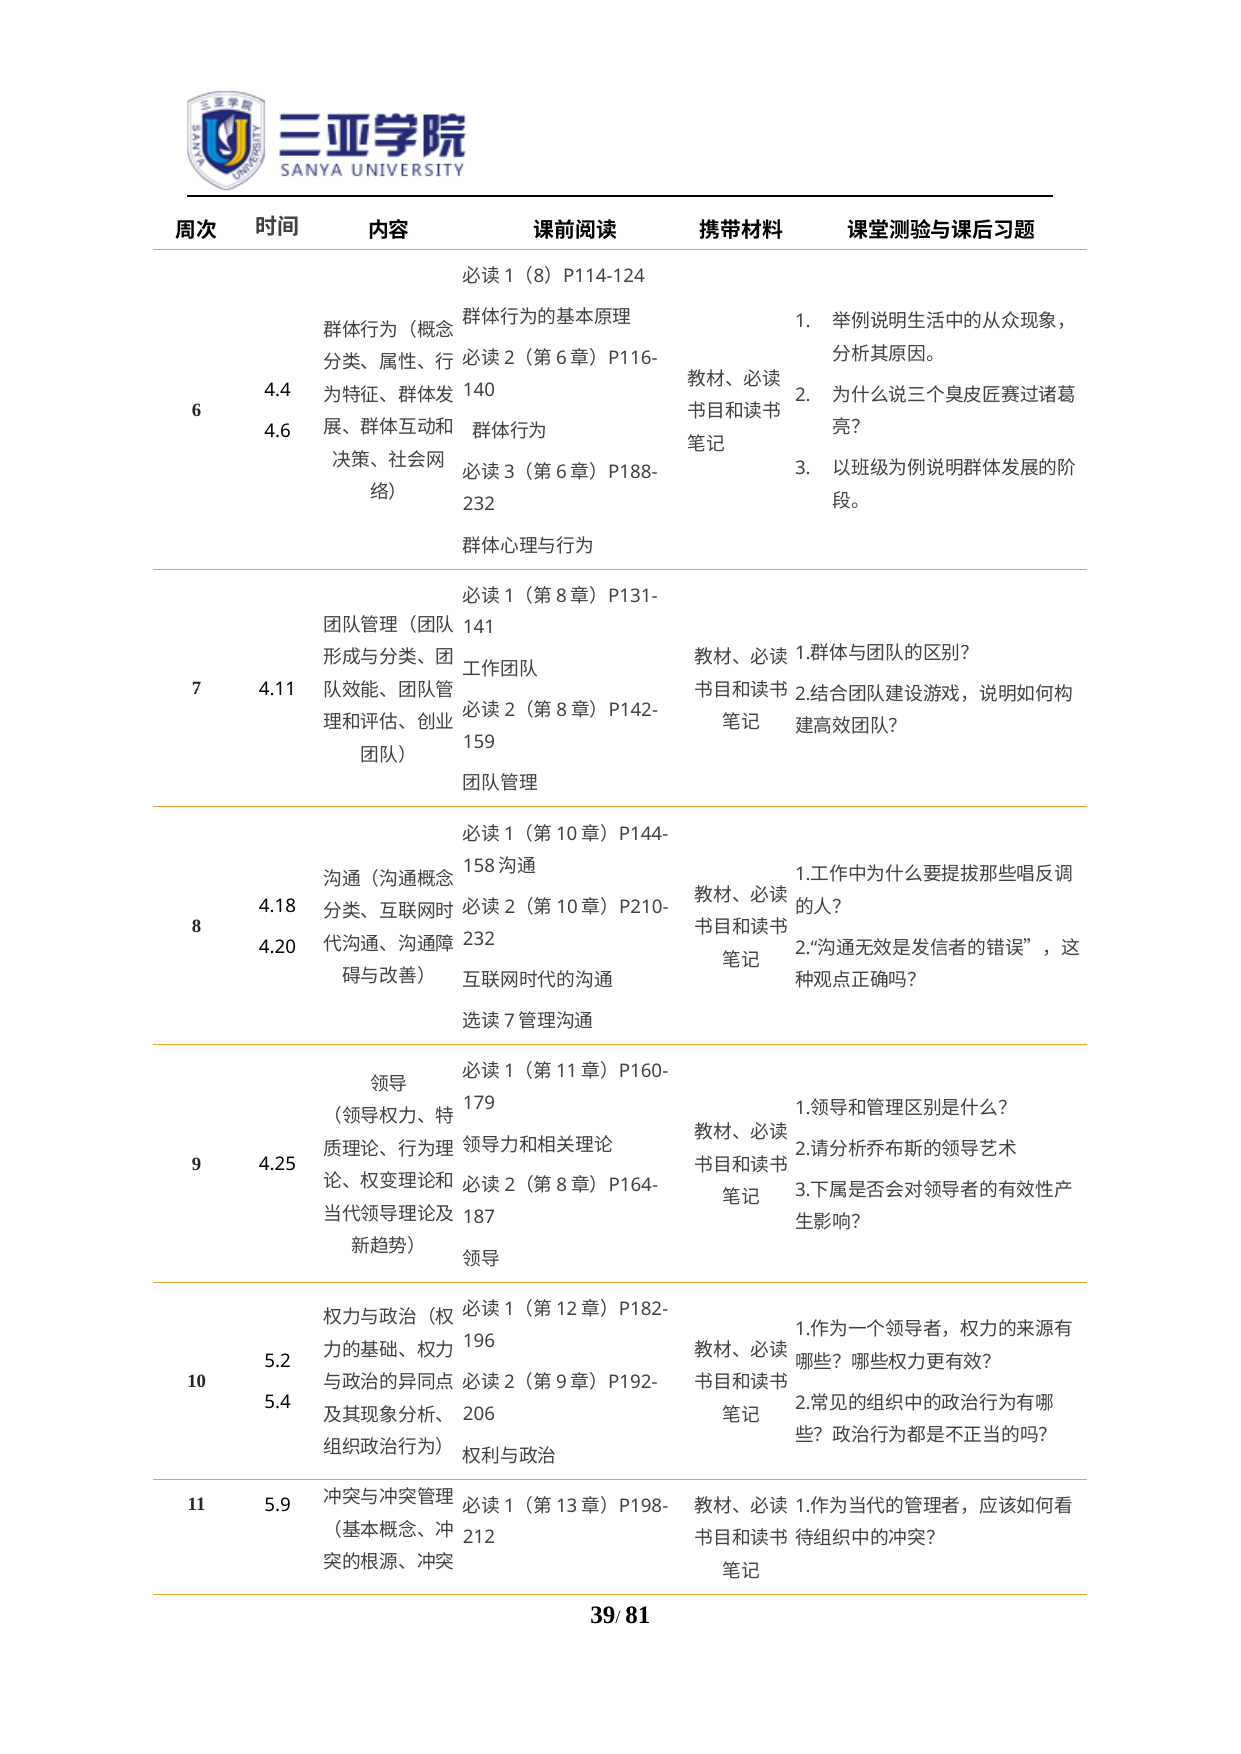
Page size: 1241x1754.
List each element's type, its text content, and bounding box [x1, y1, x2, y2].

table_header 课堂测验与课后习题 [795, 200, 1087, 249]
table_cell 冲突与冲突管理 （基本概念、冲突的根源、冲突分析模式、冲突管理、谈判） [315, 1480, 463, 1594]
table_header 内容 [315, 200, 463, 249]
table_cell 8 [153, 807, 239, 1044]
table_cell 9 [153, 1045, 239, 1282]
table_cell 教材、必读书目和读书笔记 [688, 250, 795, 568]
table_header 课前阅读 [463, 200, 687, 249]
table_cell 4.11 [240, 570, 315, 806]
table_cell 教材、必读书目和读书笔记 [688, 807, 795, 1044]
table_cell 必读1（8）P114-124 群体行为的基本原理 必读2（第6章）P116-140 群体行为 必读3（第6章）P188-232 群体心理与行为 [463, 250, 687, 568]
table_cell 教材、必读书目和读书笔记 [688, 570, 795, 806]
table_cell 举例说明生活中的从众现象，分析其原因。 为什么说三个臭皮匠赛过诸葛亮？ 以班级为例说明群体发展的阶段。 [795, 250, 1087, 568]
table_cell 1.群体与团队的区别？ 2.结合团队建设游戏，说明如何构建高效团队？ [795, 570, 1087, 806]
table_cell 教材、必读书目和读书笔记 [688, 1480, 795, 1594]
table_cell 5.2 5.4 [240, 1283, 315, 1478]
table_header 周次 [153, 200, 239, 249]
table_cell 必读1（第12章）P182-196 必读2（第9章）P192-206 权利与政治 [463, 1283, 687, 1478]
table_header 携带材料 [688, 200, 795, 249]
table_cell 1.作为一个领导者，权力的来源有哪些？哪些权力更有效？ 2.常见的组织中的政治行为有哪些？政治行为都是不正当的吗？ [795, 1283, 1087, 1478]
table_cell 7 [153, 570, 239, 806]
table_cell 1.领导和管理区别是什么？ 2.请分析乔布斯的领导艺术 3.下属是否会对领导者的有效性产生影响？ [795, 1045, 1087, 1282]
table_cell 1.作为当代的管理者，应该如何看待组织中的冲突？ 2.请说明激发适度的建设性冲突对组织的重要性。 [795, 1480, 1087, 1594]
table_header 时间 [240, 200, 315, 249]
picture [187, 88, 484, 194]
table_cell 教材、必读书目和读书笔记 [688, 1283, 795, 1478]
table_cell 必读1（第10章）P144-158沟通 必读 2（第10章）P210-232 互联网时代的沟通 选读7管理沟通 [463, 807, 687, 1044]
table_cell 教材、必读书目和读书笔记 [688, 1045, 795, 1282]
table_cell 领导 （领导权力、特质理论、行为理论、权变理论和当代领导理论及新趋势） [315, 1045, 463, 1282]
table_cell 沟通（沟通概念分类、互联网时代沟通、沟通障碍与改善） [315, 807, 463, 1044]
table_cell 团队管理（团队形成与分类、团队效能、团队管理和评估、创业团队） [315, 570, 463, 806]
table_cell 4.4 4.6 [240, 250, 315, 568]
table_cell 11 [153, 1480, 239, 1594]
table_cell 群体行为（概念分类、属性、行为特征、群体发展、群体互动和决策、社会网络） [315, 250, 463, 568]
table_cell 4.25 [240, 1045, 315, 1282]
table_cell 4.18 4.20 [240, 807, 315, 1044]
table_cell 权力与政治（权力的基础、权力与政治的异同点及其现象分析、组织政治行为） [315, 1283, 463, 1478]
table_cell 5.9 [240, 1480, 315, 1594]
table_cell 6 [153, 250, 239, 568]
table_cell 必读1（第8章）P131-141 工作团队 必读 2（第8章）P142-159 团队管理 [463, 570, 687, 806]
table_cell 10 [153, 1283, 239, 1478]
table_cell 1.工作中为什么要提拔那些唱反调的人？ 2.“沟通无效是发信者的错误”，这种观点正确吗？ [795, 807, 1087, 1044]
table_cell 必读1（第13章）P198-212 冲突与谈判 选读5（第12章）P226-239 冲突与谈判技巧 [463, 1480, 687, 1594]
table_cell 必读1（第11章）P160-179 领导力和相关理论 必读 2（第8章）P164-187 领导 [463, 1045, 687, 1282]
